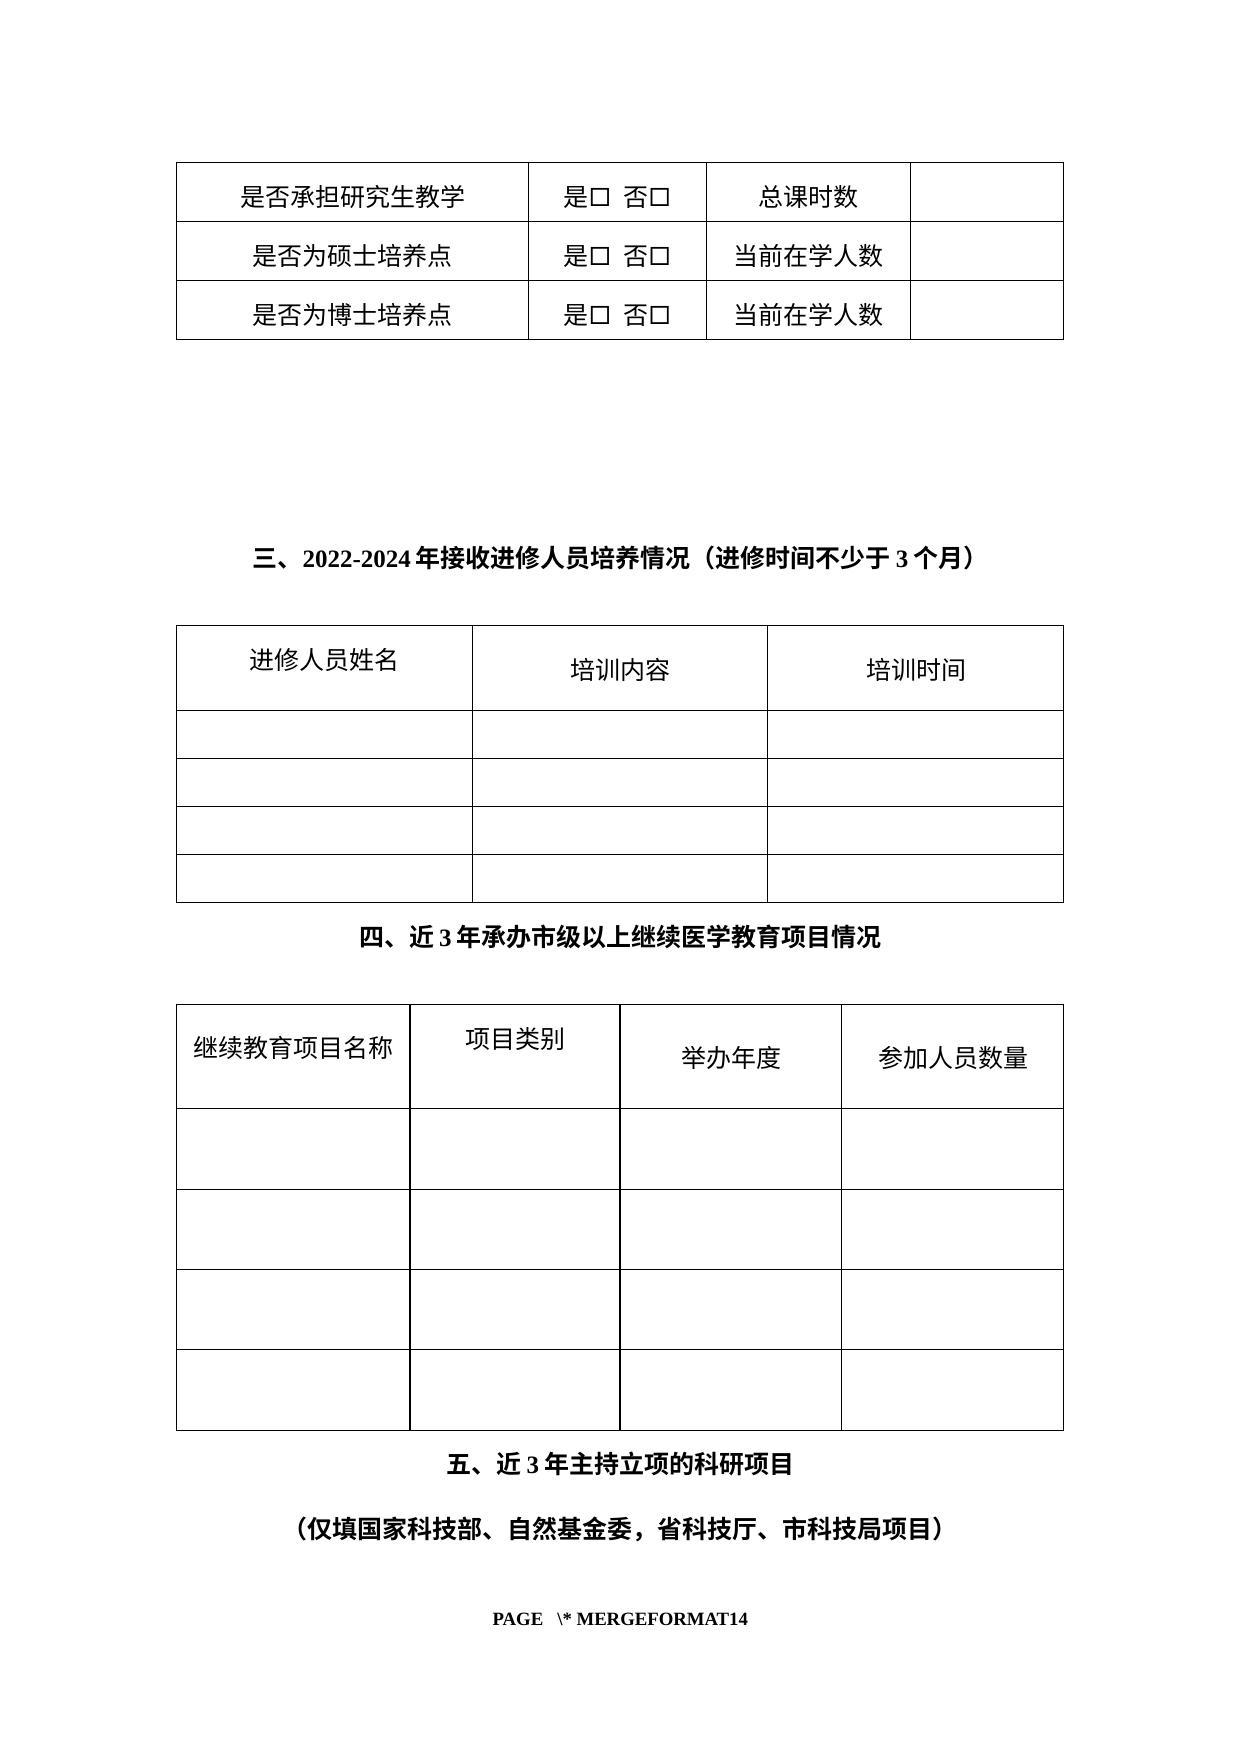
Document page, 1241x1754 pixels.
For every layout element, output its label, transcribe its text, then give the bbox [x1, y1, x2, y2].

table_cell [621, 1190, 841, 1269]
table_cell [911, 163, 1063, 221]
table_cell [842, 1190, 1063, 1269]
table_cell 是 否 [529, 281, 706, 339]
table_cell 当前在学人数 [707, 281, 910, 339]
table_cell [177, 759, 472, 806]
table_cell 是 否 [529, 163, 706, 221]
table_cell [411, 1109, 619, 1189]
table_cell [177, 711, 472, 758]
text 四、近3年承办市级以上继续医学教育项目情况 [187, 903, 1053, 968]
table_cell [768, 759, 1063, 806]
table_cell 总课时数 [707, 163, 910, 221]
table_cell 当前在学人数 [707, 222, 910, 280]
list （仅填国家科技部、自然基金委，省科技厅、市科技局项目） [187, 1496, 1053, 1561]
table_cell [768, 855, 1063, 902]
table_header 培训时间 [768, 626, 1063, 710]
table_cell [621, 1270, 841, 1349]
text 三、2022-2024年接收进修人员培养情况（进修时间不少于3个月） [187, 524, 1053, 589]
table_cell [411, 1350, 619, 1429]
table_cell [768, 807, 1063, 854]
table_cell [177, 1270, 409, 1349]
table_header 进修人员姓名 [177, 626, 472, 710]
table_cell [842, 1109, 1063, 1189]
table_cell 是否为博士培养点 [177, 281, 528, 339]
table_cell [177, 1350, 409, 1429]
table_cell [911, 222, 1063, 280]
table_cell [177, 855, 472, 902]
table_cell 是否承担研究生教学 [177, 163, 528, 221]
table_cell [411, 1190, 619, 1269]
table_cell [621, 1350, 841, 1429]
table_header 项目类别 [411, 1005, 619, 1108]
table_cell [842, 1270, 1063, 1349]
table_header 继续教育项目名称 [177, 1005, 409, 1108]
table_cell [911, 281, 1063, 339]
table_cell [621, 1109, 841, 1189]
table_cell [177, 1109, 409, 1189]
table_cell 是 否 [529, 222, 706, 280]
table_cell [473, 711, 767, 758]
table_header 参加人员数量 [842, 1005, 1063, 1108]
table_header 培训内容 [473, 626, 767, 710]
table_cell [473, 855, 767, 902]
table_cell [177, 1190, 409, 1269]
list 近3年主持立项的科研项目 [187, 1431, 1053, 1496]
table_cell 是否为硕士培养点 [177, 222, 528, 280]
table_cell [473, 807, 767, 854]
table_cell [768, 711, 1063, 758]
table_cell [842, 1350, 1063, 1429]
table_header 举办年度 [621, 1005, 841, 1108]
table_cell [473, 759, 767, 806]
table_cell [411, 1270, 619, 1349]
table_cell [177, 807, 472, 854]
